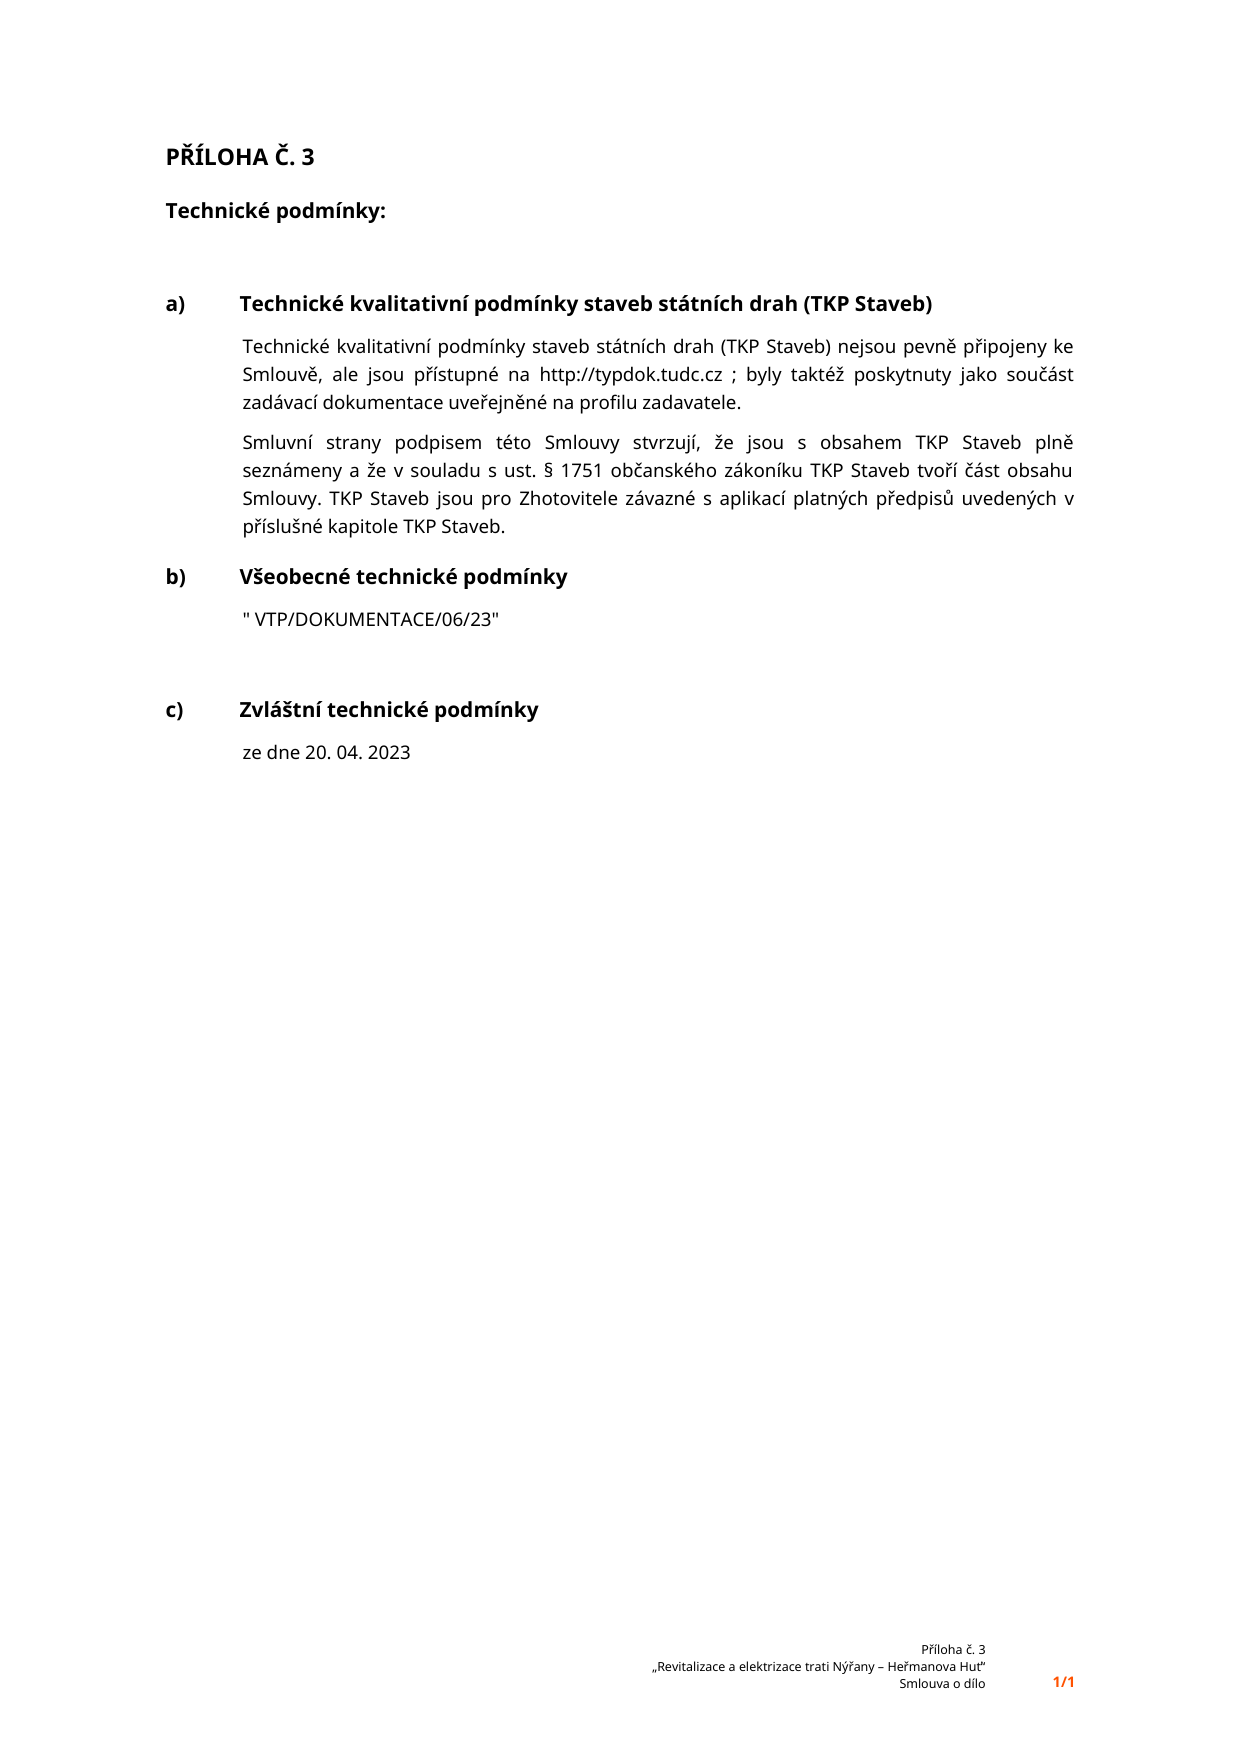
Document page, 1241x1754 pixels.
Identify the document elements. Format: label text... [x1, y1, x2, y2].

text c) Zvláštní technické podmínky [165, 696, 1075, 724]
text Technické podmínky: [165, 197, 1075, 225]
text b) Všeobecné technické podmínky [165, 562, 1075, 591]
text " VTP/DOKUMENTACE/06/23" [242, 606, 1075, 632]
text a) Technické kvalitativní podmínky staveb státních drah (TKP Staveb) [165, 289, 1075, 318]
text ze dne 20. 04. 2023 [242, 739, 1075, 765]
text Příloha č. 3 [165, 141, 1075, 173]
text Smluvní strany podpisem této Smlouvy stvrzují, že jsou s obsahem TKP Staveb plně seznámeny a že v souladu s ust. § 1751 občanského zákoníku TKP Staveb tvoří část obsahu Smlouvy. TKP Staveb jsou pro Zhotovitele závazné s aplikací platných předpisů uvedených v příslušné kapitole TKP Staveb. [242, 429, 1075, 539]
text Technické kvalitativní podmínky staveb státních drah (TKP Staveb) nejsou pevně připojeny ke Smlouvě, ale jsou přístupné na http://typdok.tudc.cz ; byly taktéž poskytnuty jako součást zadávací dokumentace uveřejněné na profilu zadavatele. [242, 333, 1075, 414]
